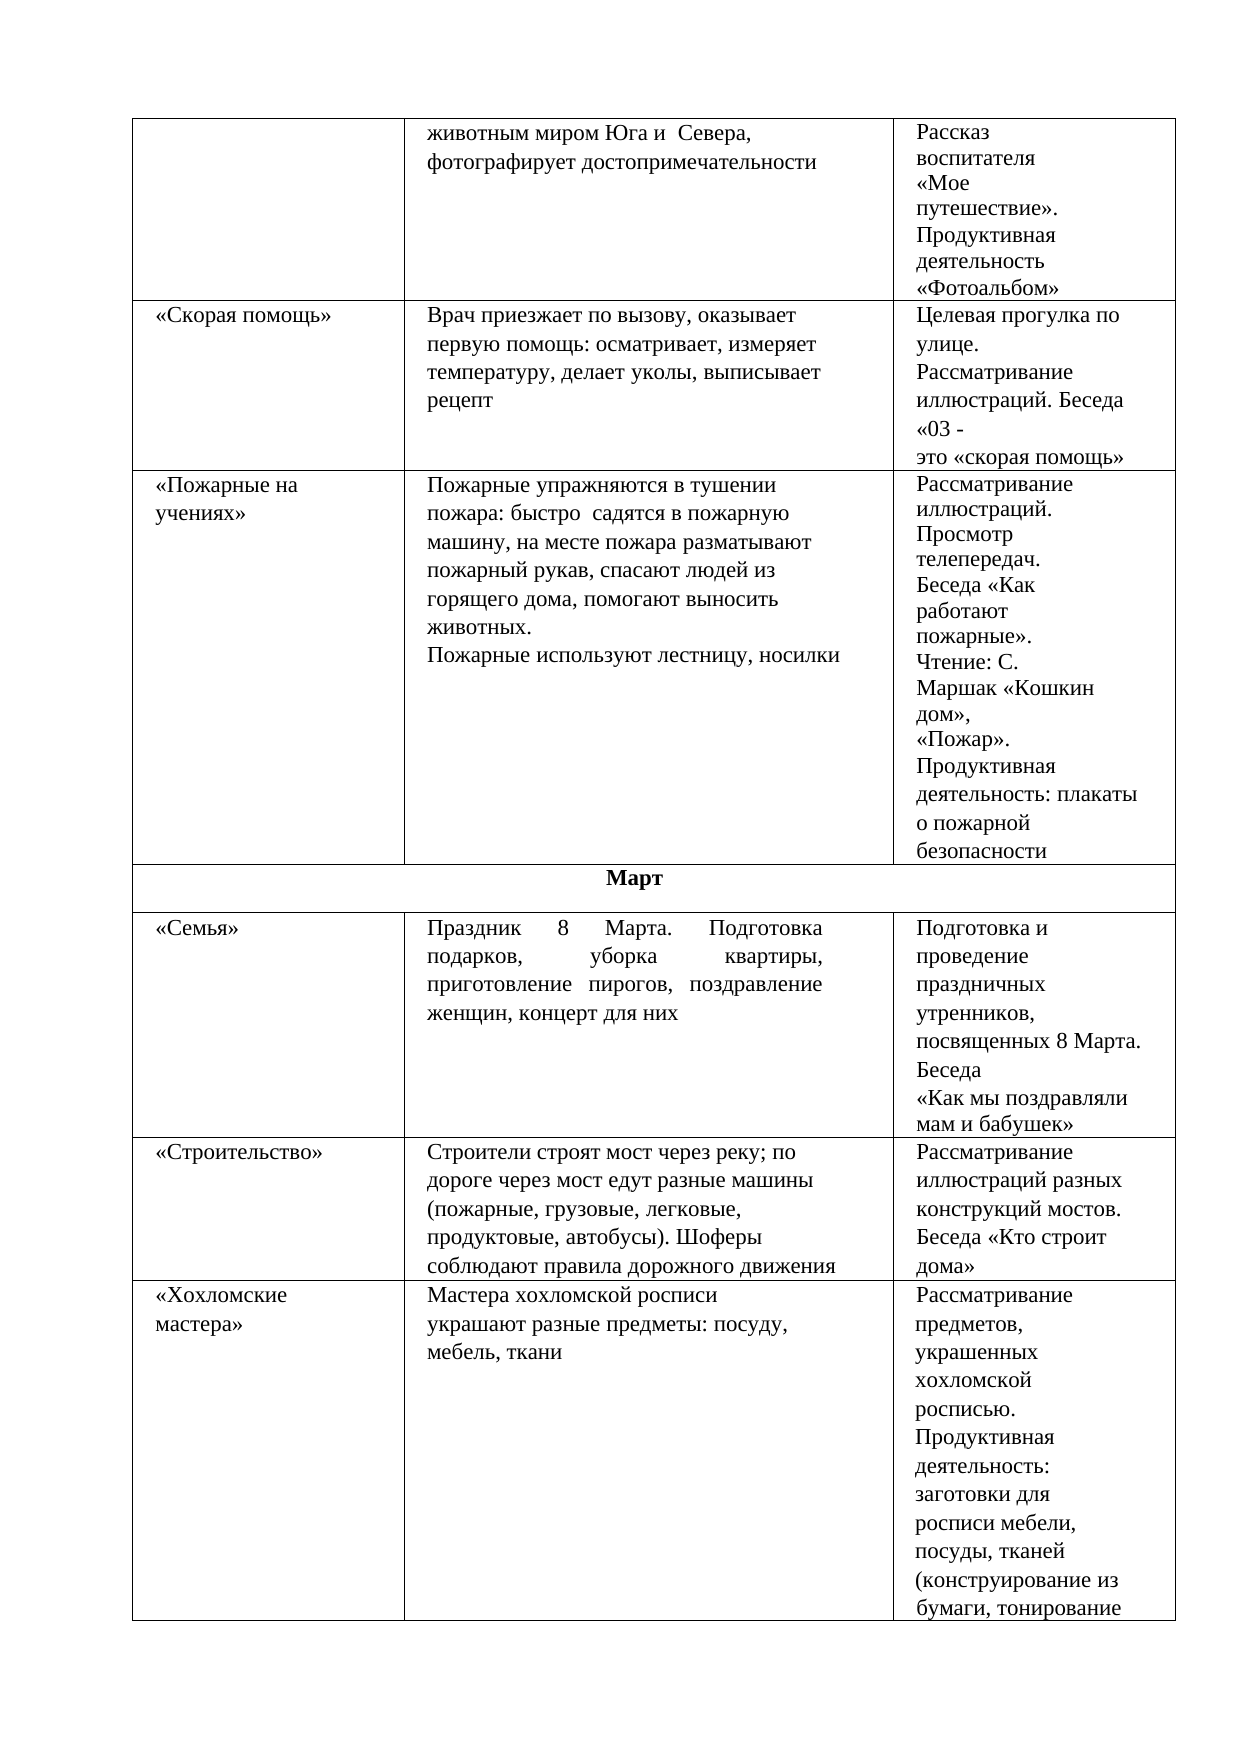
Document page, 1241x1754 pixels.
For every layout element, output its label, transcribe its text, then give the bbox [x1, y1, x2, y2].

table_cell Подготовка и проведение праздничных утренников, посвященных 8 Марта. Беседа «Как мы поздравляли мам и бабушек» [894, 913, 1175, 1137]
table_cell Рассматривание иллюстраций разных конструкций мостов. Беседа «Кто строит дома» [894, 1138, 1175, 1280]
table_cell «Строительство» [133, 1138, 404, 1280]
table_cell Строители строят мост через реку; по дороге через мост едут разные машины (пожарные, грузовые, легковые, продуктовые, автобусы). Шоферы соблюдают правила дорожного движения [405, 1138, 893, 1280]
table_cell «Семья» [133, 913, 404, 1137]
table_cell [894, 119, 1175, 300]
table_cell Рассматривание иллюстраций. Просмотр телепередач. Беседа «Как работают пожарные». Чтение: С. Маршак «Кошкин дом», «Пожар». Продуктивная деятельность: плакаты о пожарной безопасности [894, 471, 1175, 863]
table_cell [894, 1281, 1175, 1620]
table_cell Целевая прогулка по улице. Рассматривание иллюстраций. Беседа «03 - это «скорая помощь» [894, 301, 1175, 470]
table_cell Пожарные упражняются в тушении пожара: быстро садятся в пожарную машину, на месте пожара разматывают пожарный рукав, спасают людей из горящего дома, помогают выносить животных. Пожарные используют лестницу, носилки [405, 471, 893, 863]
table_cell Врач приезжает по вызову, оказывает первую помощь: осматривает, измеряет температуру, делает уколы, выписывает рецепт [405, 301, 893, 470]
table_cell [405, 119, 893, 300]
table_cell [133, 119, 404, 300]
table_cell «Пожарные на учениях» [133, 471, 404, 863]
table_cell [133, 1281, 404, 1620]
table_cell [405, 1281, 893, 1620]
table_cell «Скорая помощь» [133, 301, 404, 470]
table_cell Март [133, 865, 1175, 912]
table_cell Праздник 8 Марта. Подготовка подарков, уборка квартиры, приготовление пирогов, поздравление женщин, концерт для них [405, 913, 893, 1137]
